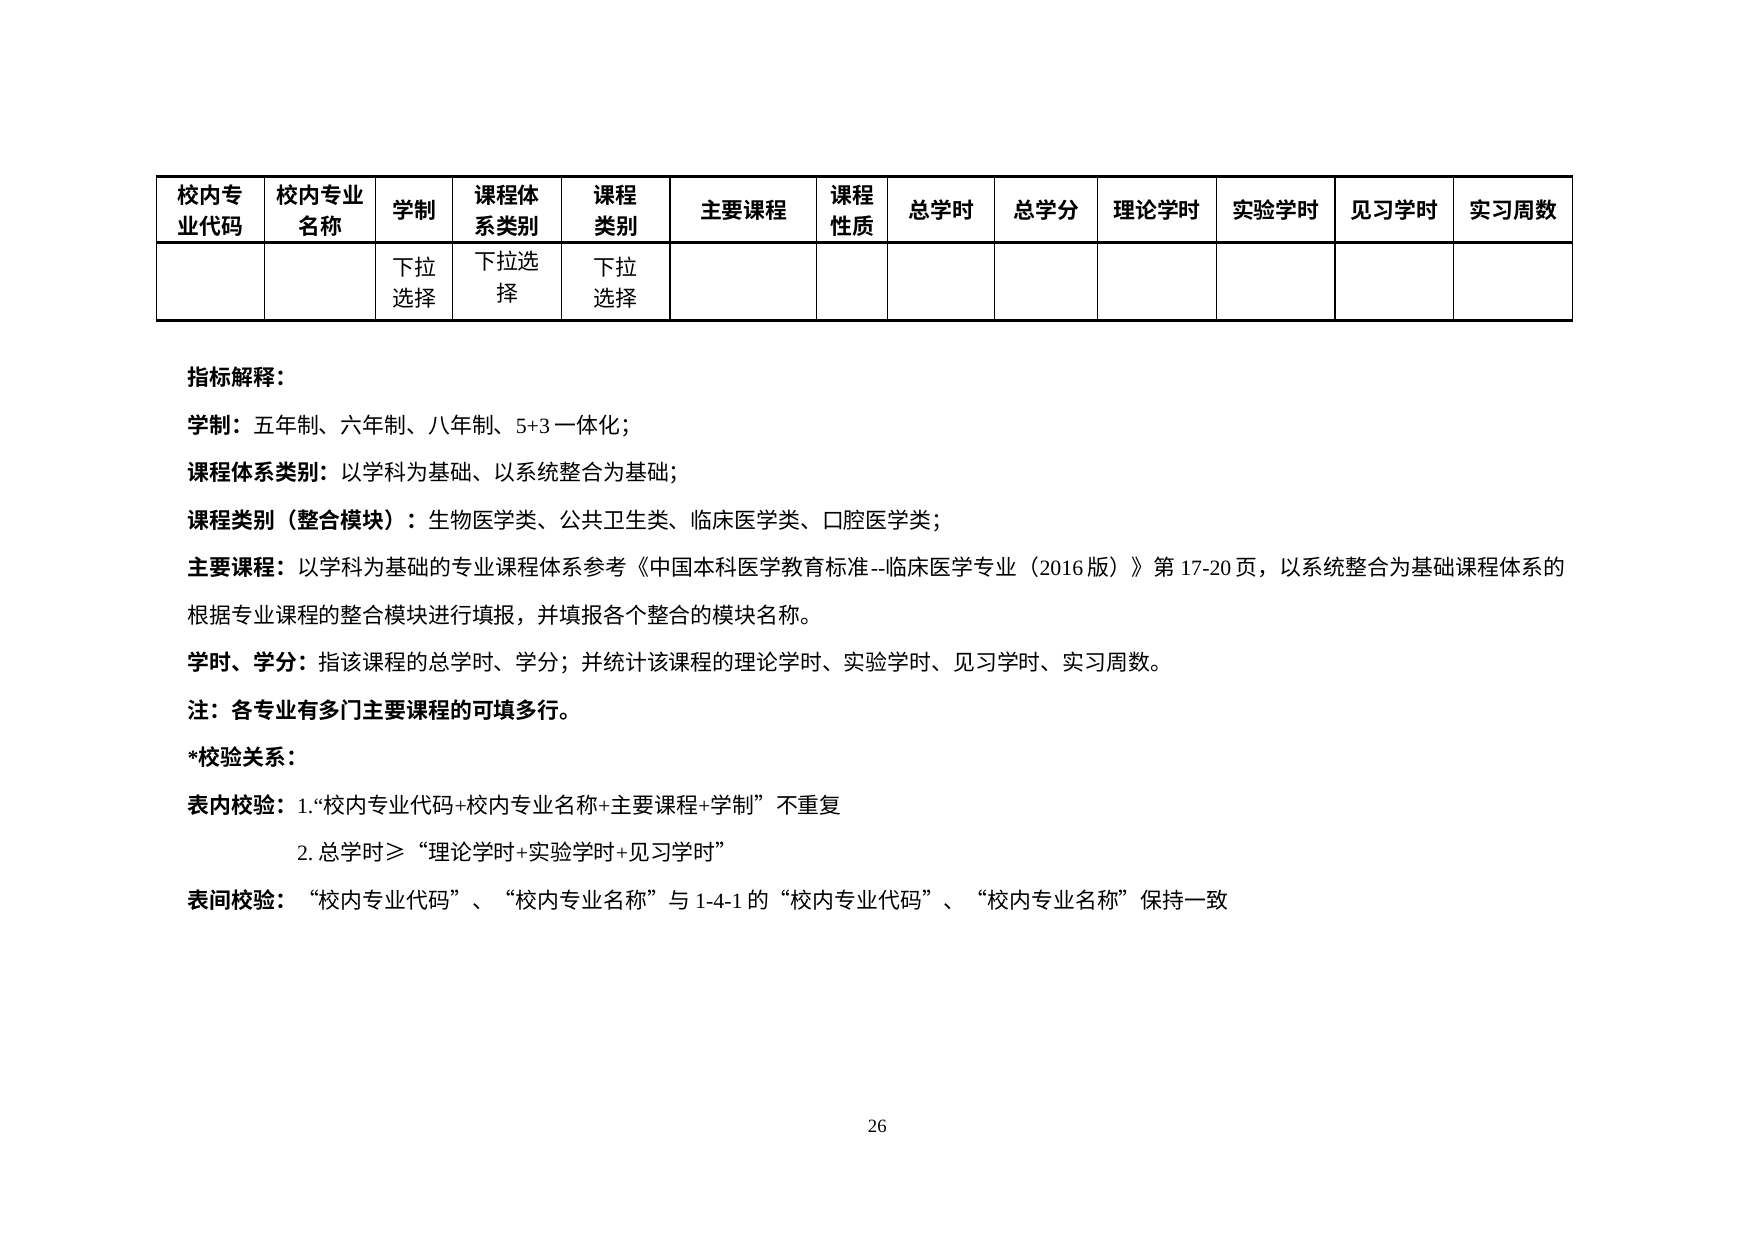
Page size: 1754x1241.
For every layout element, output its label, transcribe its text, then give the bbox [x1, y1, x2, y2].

table_header 校内专业代码 [157, 178, 264, 241]
table_header 实验学时 [1217, 178, 1334, 241]
table_cell [157, 244, 264, 319]
table_header 总学分 [995, 178, 1097, 241]
table_header 实习周数 [1454, 178, 1572, 241]
text 课程类别（整合模块）：生物医学类、公共卫生类、临床医学类、口腔医学类； [187, 503, 1566, 534]
table_header 课程 类别 [562, 178, 669, 241]
table_header 课程 性质 [817, 178, 887, 241]
text 主要课程：以学科为基础的专业课程体系参考《中国本科医学教育标准--临床医学专业（2016版）》第17-20页，以系统整合为基础课程体系的根据专业课程的整合模块进行填报，并填报各个整合的模块名称。 [187, 550, 1566, 629]
table_cell [1454, 244, 1572, 319]
text 表内校验：1.“校内专业代码+校内专业名称+主要课程+学制”不重复 [187, 788, 1566, 819]
table_cell [265, 244, 375, 319]
table_cell [817, 244, 887, 319]
text 学时、学分：指该课程的总学时、学分；并统计该课程的理论学时、实验学时、见习学时、实习周数。 [187, 645, 1566, 677]
table_cell 下拉 选择 [562, 244, 669, 319]
table_cell [995, 244, 1097, 319]
table_cell [1336, 244, 1453, 319]
table_header 总学时 [888, 178, 994, 241]
text 指标解释： [187, 360, 1566, 392]
table_cell 下拉选择 [376, 244, 452, 319]
table_header 主要课程 [671, 178, 816, 241]
table_header 理论学时 [1098, 178, 1216, 241]
text 2. 总学时≥“理论学时+实验学时+见习学时” [231, 835, 1566, 867]
table_cell [1217, 244, 1334, 319]
table_header 校内专业名称 [265, 178, 375, 241]
text 学制：五年制、六年制、八年制、5+3一体化； [187, 408, 1566, 439]
table_cell [888, 244, 994, 319]
text 表间校验：“校内专业代码”、“校内专业名称”与1-4-1的“校内专业代码”、“校内专业名称”保持一致 [187, 883, 1566, 914]
table_header 学制 [376, 178, 452, 241]
text *校验关系： [187, 740, 1566, 772]
table_cell [671, 244, 816, 319]
text 注：各专业有多门主要课程的可填多行。 [187, 693, 1566, 724]
table_cell [1098, 244, 1216, 319]
text 课程体系类别：以学科为基础、以系统整合为基础； [187, 455, 1566, 487]
table_header 课程体系类别 [453, 178, 561, 241]
table_header 见习学时 [1336, 178, 1453, 241]
table_cell 下拉选择 [453, 244, 561, 319]
